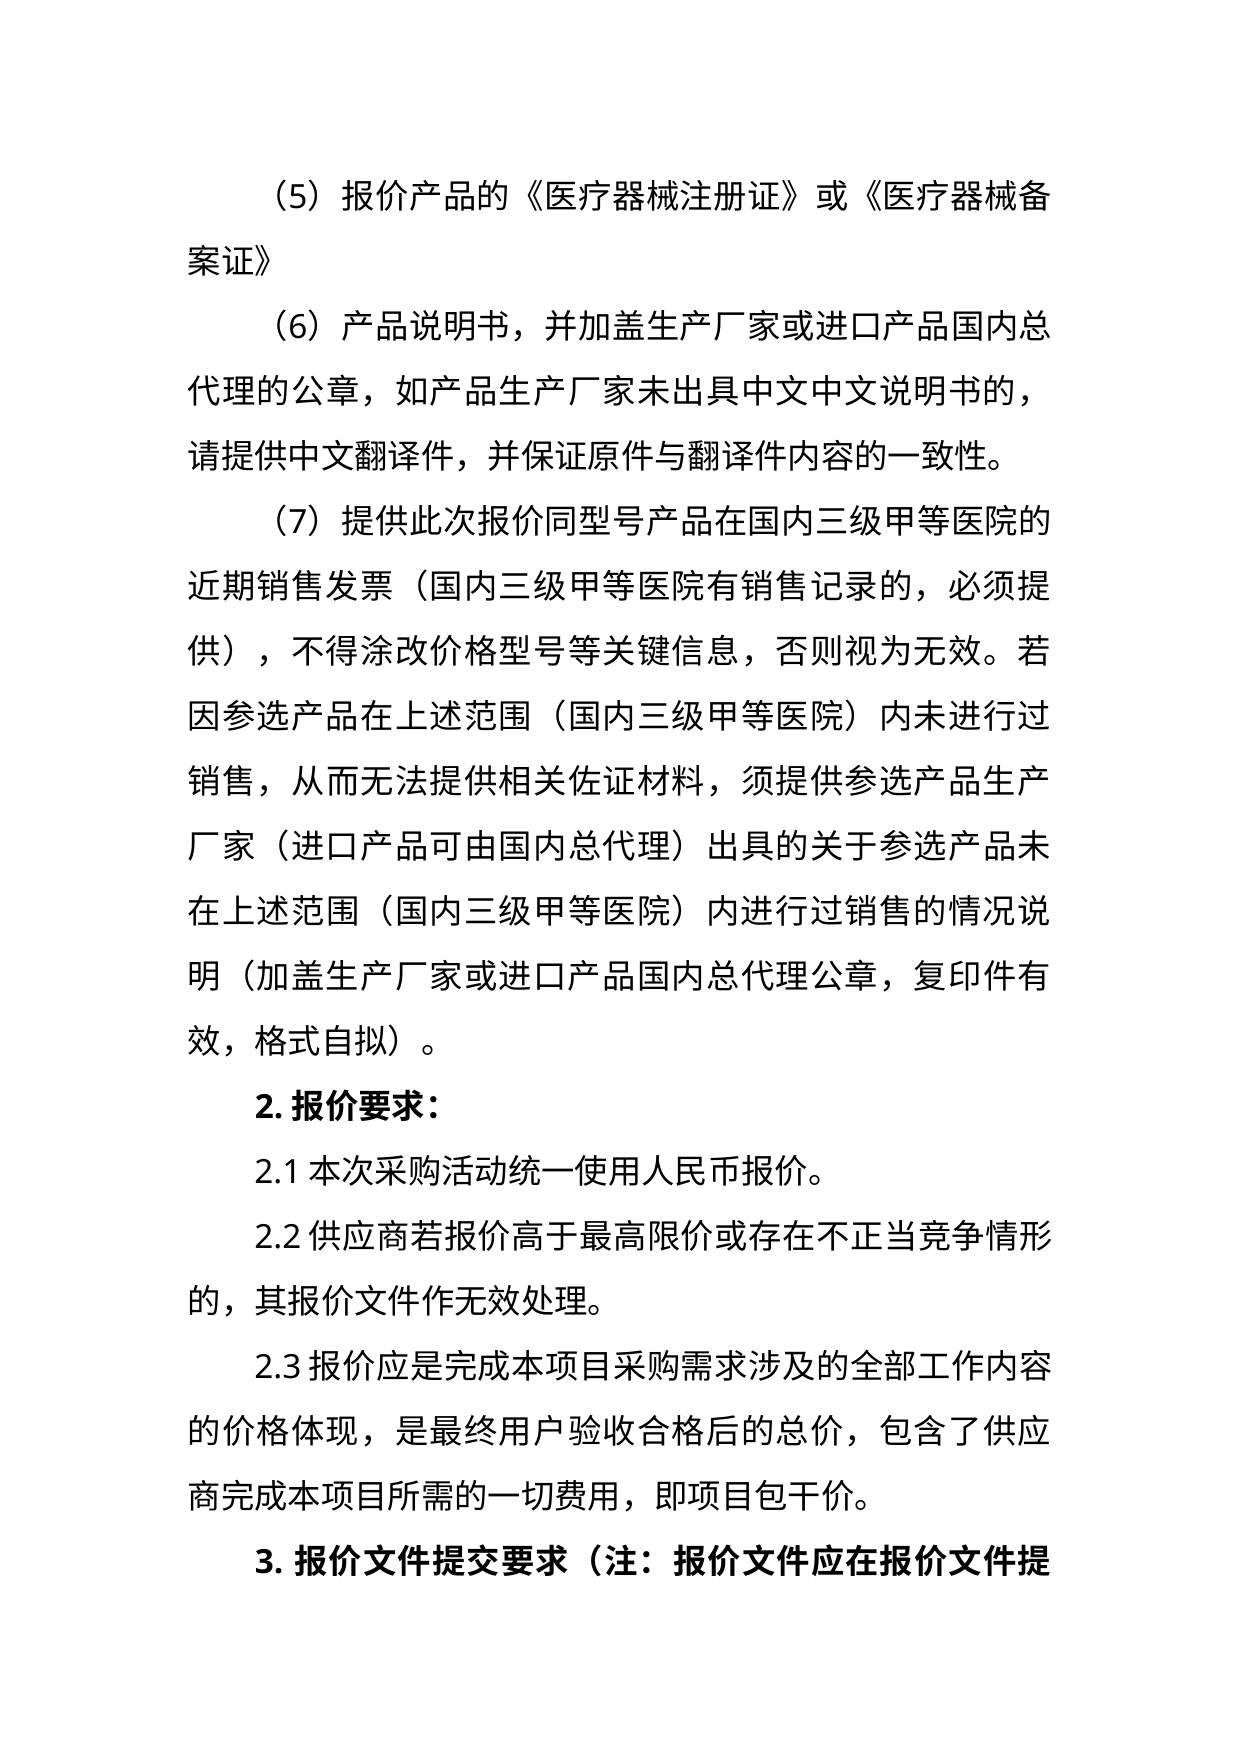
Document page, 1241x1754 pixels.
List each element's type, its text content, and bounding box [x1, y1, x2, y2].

list 2. 报价要求： [187, 1072, 1053, 1137]
list （5）报价产品的《医疗器械注册证》或《医疗器械备案证》 [187, 162, 1053, 292]
list （6）产品说明书，并加盖生产厂家或进口产品国内总代理的公章，如产品生产厂家未出具中文中文说明书的，请提供中文翻译件，并保证原件与翻译件内容的一致性。 [187, 292, 1053, 487]
list （7）提供此次报价同型号产品在国内三级甲等医院的近期销售发票（国内三级甲等医院有销售记录的，必须提供），不得涂改价格型号等关键信息，否则视为无效。若因参选产品在上述范围（国内三级甲等医院）内未进行过销售，从而无法提供相关佐证材料，须提供参选产品生产厂家（进口产品可由国内总代理）出具的关于参选产品未在上述范围（国内三级甲等医院）内进行过销售的情况说明（加盖生产厂家或进口产品国内总代理公章，复印件有效，格式自拟）。 [187, 487, 1053, 1072]
list 2.2供应商若报价高于最高限价或存在不正当竞争情形的，其报价文件作无效处理。 [187, 1202, 1053, 1332]
list 2.3报价应是完成本项目采购需求涉及的全部工作内容的价格体现，是最终用户验收合格后的总价，包含了供应商完成本项目所需的一切费用，即项目包干价。 [187, 1332, 1053, 1527]
list 2.1本次采购活动统一使用人民币报价。 [187, 1137, 1053, 1202]
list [187, 1527, 1053, 1592]
